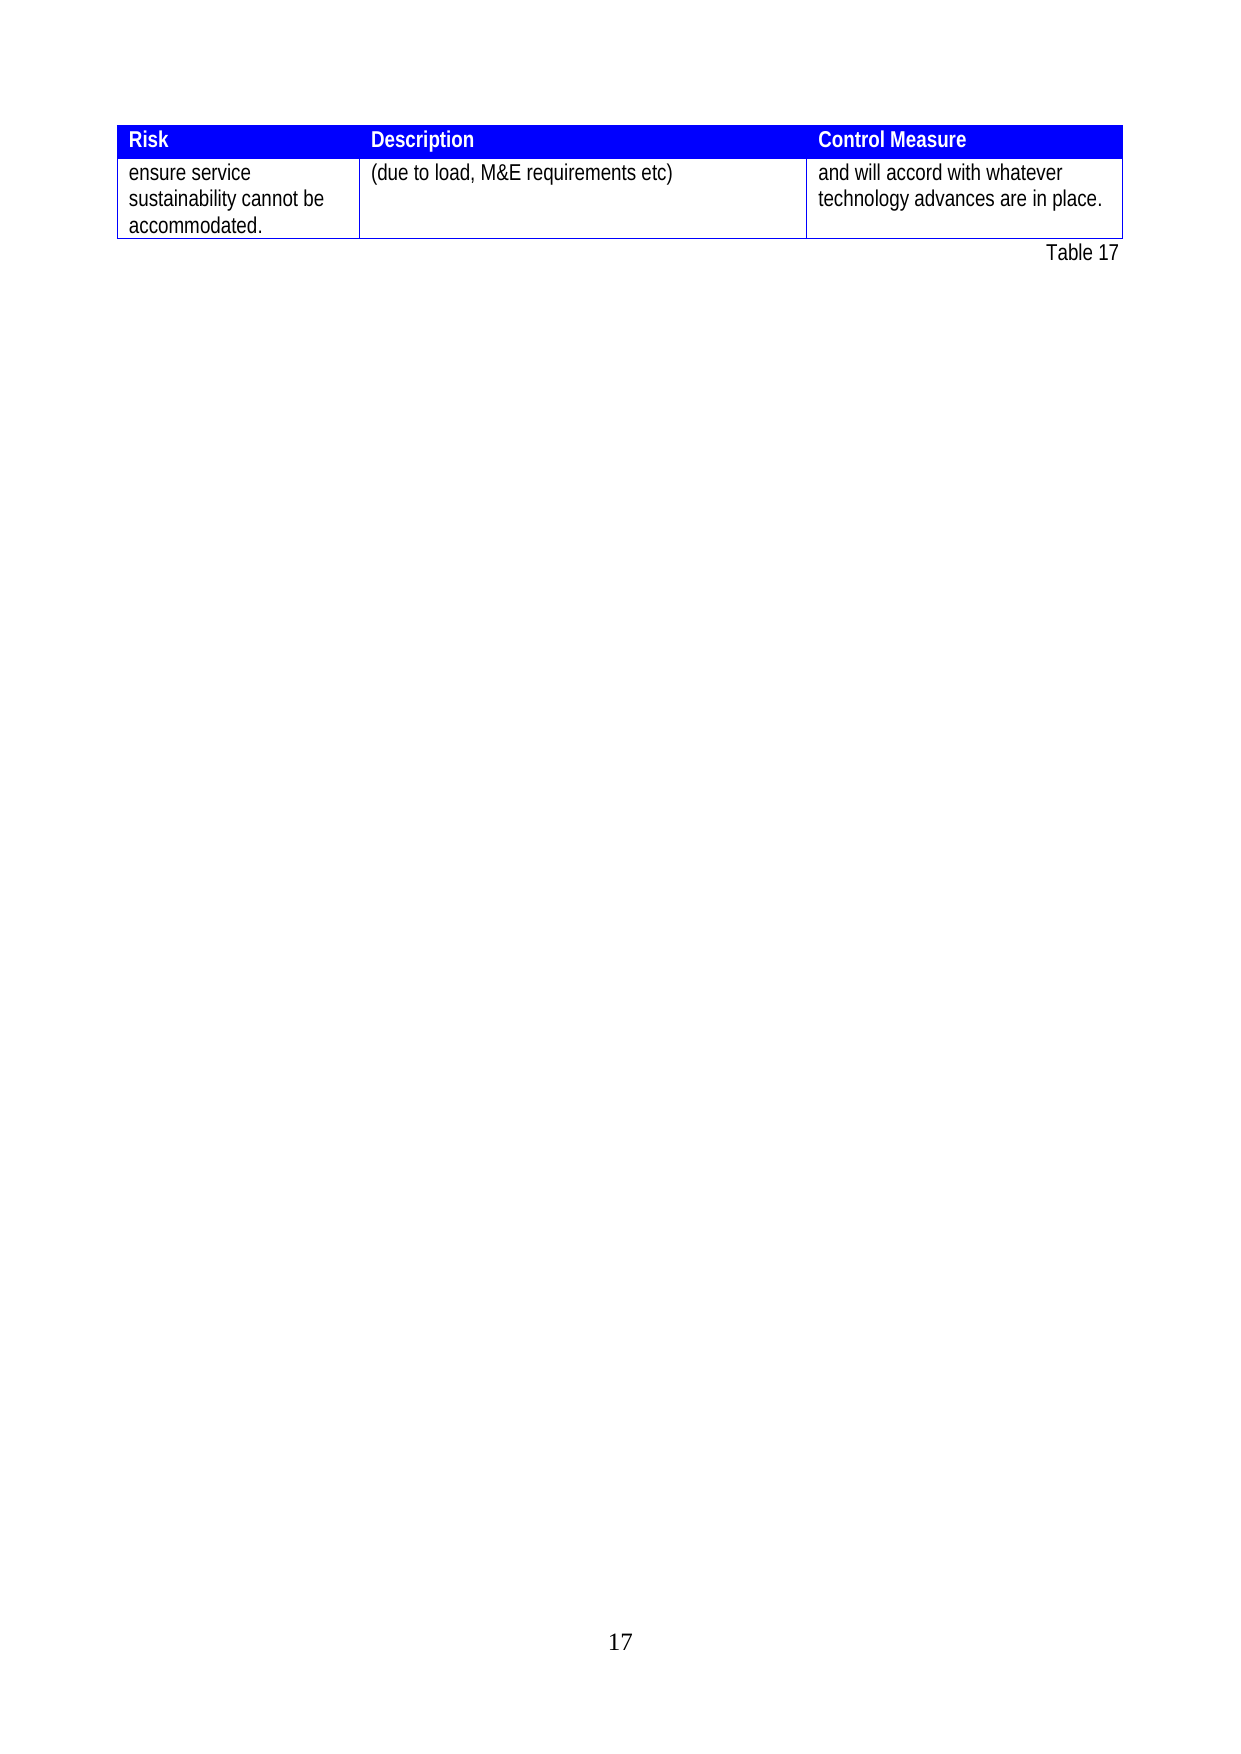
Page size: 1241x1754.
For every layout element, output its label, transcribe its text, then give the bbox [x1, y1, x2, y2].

table_header Control Measure [807, 126, 1122, 158]
table_header Risk [118, 126, 359, 158]
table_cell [807, 159, 1122, 238]
text Table 17 [994, 239, 1146, 266]
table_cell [118, 159, 359, 238]
table_header Description [360, 126, 806, 158]
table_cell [360, 159, 806, 238]
